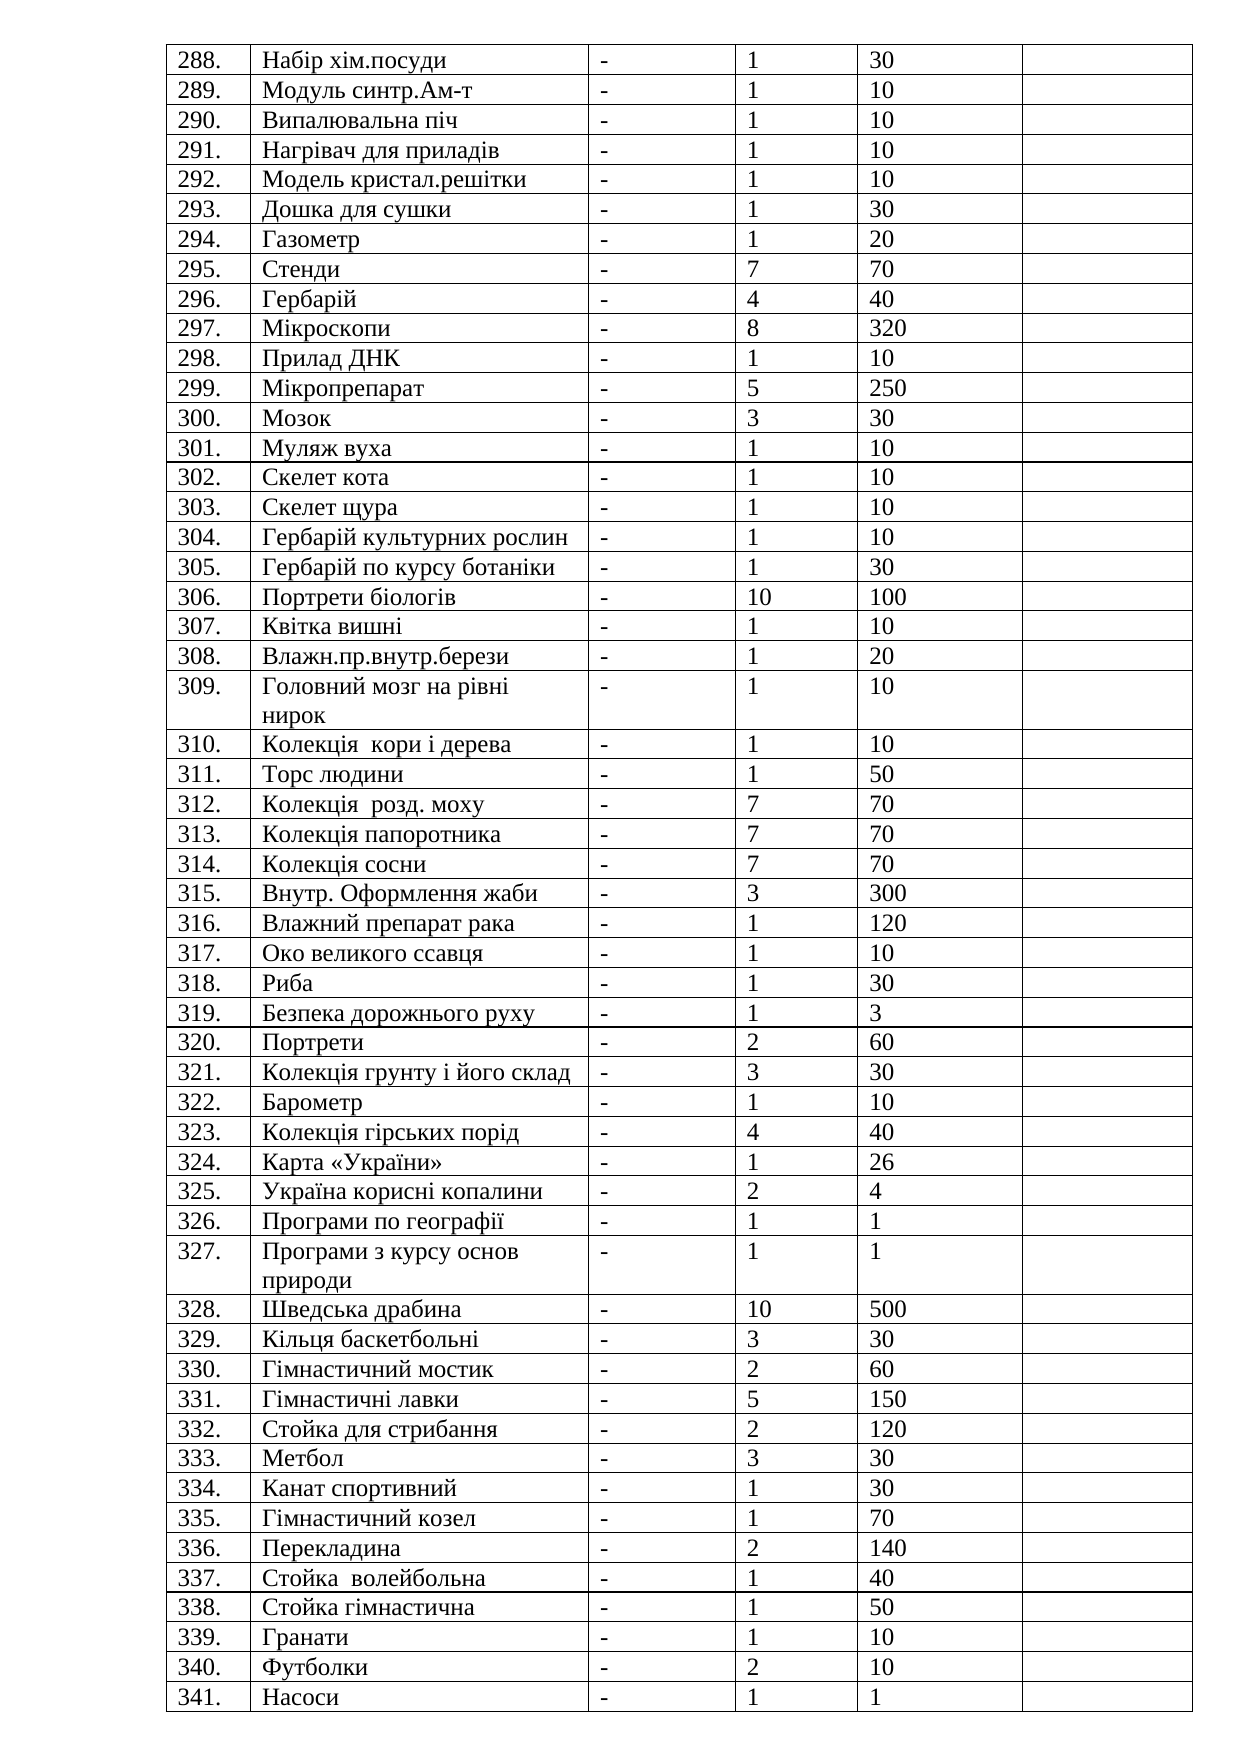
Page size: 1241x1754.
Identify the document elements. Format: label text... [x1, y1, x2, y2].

table_cell 5 [736, 373, 857, 402]
table_cell [1023, 908, 1192, 937]
table_cell [167, 1444, 250, 1472]
table_cell Торс людини [251, 759, 588, 788]
table_cell 10 [858, 938, 1022, 967]
table_cell [1023, 1176, 1192, 1205]
table_cell 320 [858, 314, 1022, 342]
table_cell [1023, 343, 1192, 372]
table_cell 10 [858, 1652, 1022, 1681]
table_cell Барометр [251, 1087, 588, 1116]
table_cell [1023, 1087, 1192, 1116]
table_cell 10 [736, 1295, 857, 1323]
table_cell [167, 879, 250, 907]
table_cell - [589, 1563, 735, 1591]
table_cell 3 [736, 879, 857, 907]
table_cell 1 [736, 343, 857, 372]
table_cell [1023, 314, 1192, 342]
table_cell 10 [858, 611, 1022, 640]
table_cell [1023, 1593, 1192, 1621]
table_cell 40 [858, 1117, 1022, 1146]
table_cell - [589, 759, 735, 788]
table_cell 1 [736, 1236, 857, 1293]
table_cell 1 [736, 1682, 857, 1711]
table_cell Модель кристал.решітки [251, 165, 588, 193]
table_cell [167, 224, 250, 253]
table_cell 26 [858, 1147, 1022, 1175]
table_cell [167, 1028, 250, 1056]
table_cell Головний мозг на рівні нирок [251, 671, 588, 728]
table_cell [167, 968, 250, 997]
table_cell Колекція розд. моху [251, 789, 588, 818]
table_cell Програми по географії [251, 1206, 588, 1235]
table_cell 10 [858, 671, 1022, 728]
table_cell 2 [736, 1354, 857, 1383]
table_cell - [589, 45, 735, 74]
table_cell 500 [858, 1295, 1022, 1323]
table_cell Гімнастичний мостик [251, 1354, 588, 1383]
table_cell 10 [736, 582, 857, 610]
table_cell Модуль синтр.Ам-т [251, 75, 588, 104]
table_cell - [589, 819, 735, 848]
table_cell 1 [736, 194, 857, 223]
table_cell [167, 254, 250, 283]
table_cell 10 [858, 105, 1022, 134]
table_cell [1023, 135, 1192, 163]
table_cell [1023, 254, 1192, 283]
table_cell 30 [858, 552, 1022, 581]
table_cell [167, 1622, 250, 1651]
table_cell [167, 849, 250, 877]
table_cell 1 [736, 611, 857, 640]
table_cell Нагрівач для приладів [251, 135, 588, 163]
table_cell - [589, 1354, 735, 1383]
table_cell [1023, 1236, 1192, 1293]
table_cell 1 [858, 1682, 1022, 1711]
table_cell [1023, 1117, 1192, 1146]
table_cell 3 [736, 403, 857, 432]
table_cell [1023, 373, 1192, 402]
table_cell 1 [736, 938, 857, 967]
table_cell - [589, 849, 735, 877]
table_cell - [589, 1593, 735, 1621]
table_cell [1023, 938, 1192, 967]
table_cell - [589, 314, 735, 342]
table_cell [1023, 1682, 1192, 1711]
table_cell Мікроскопи [251, 314, 588, 342]
table_cell [167, 1414, 250, 1442]
table_cell - [589, 1533, 735, 1562]
table_cell - [589, 1414, 735, 1442]
table_cell 10 [858, 1087, 1022, 1116]
table_cell Гербарій по курсу ботаніки [251, 552, 588, 581]
table_cell Гербарій [251, 284, 588, 312]
table_cell [1023, 1028, 1192, 1056]
table_cell [1023, 730, 1192, 758]
table_cell [1023, 789, 1192, 818]
table_cell [167, 641, 250, 670]
table_cell [1023, 463, 1192, 491]
table_cell [1023, 1354, 1192, 1383]
table_cell - [589, 582, 735, 610]
table_cell 1 [858, 1236, 1022, 1293]
table_cell 7 [736, 819, 857, 848]
table_cell 1 [736, 463, 857, 491]
table_cell 10 [858, 492, 1022, 521]
table_cell 30 [858, 1473, 1022, 1502]
table_cell 140 [858, 1533, 1022, 1562]
table_cell 4 [736, 284, 857, 312]
table_cell Футболки [251, 1652, 588, 1681]
table_cell 1 [736, 522, 857, 551]
table_cell 40 [858, 1563, 1022, 1591]
table_cell 2 [736, 1028, 857, 1056]
table_cell [167, 194, 250, 223]
table_cell 10 [858, 463, 1022, 491]
table_cell - [589, 671, 735, 728]
table_cell - [589, 1176, 735, 1205]
table_cell Гранати [251, 1622, 588, 1651]
table_cell [1023, 284, 1192, 312]
table_cell [1023, 224, 1192, 253]
table_cell - [589, 284, 735, 312]
table_cell - [589, 194, 735, 223]
table_cell [167, 1384, 250, 1413]
table_cell 4 [858, 1176, 1022, 1205]
table_cell Портрети [251, 1028, 588, 1056]
table_cell - [589, 1444, 735, 1472]
table_cell 50 [858, 759, 1022, 788]
table_cell 1 [736, 1206, 857, 1235]
table_cell 1 [736, 552, 857, 581]
table_cell [1023, 1295, 1192, 1323]
table_cell 2 [736, 1414, 857, 1442]
table_cell [1023, 1206, 1192, 1235]
table_cell 1 [736, 433, 857, 461]
table_cell Гербарій культурних рослин [251, 522, 588, 551]
table_cell - [589, 343, 735, 372]
table_cell [167, 135, 250, 163]
table_cell 7 [736, 254, 857, 283]
table_cell 1 [736, 1593, 857, 1621]
table_cell Мозок [251, 403, 588, 432]
table_cell 120 [858, 908, 1022, 937]
table_cell 1 [736, 45, 857, 74]
table_cell [1023, 1563, 1192, 1591]
table_cell 30 [858, 1444, 1022, 1472]
table_cell Колекція грунту і його склад [251, 1057, 588, 1086]
table_cell [1023, 582, 1192, 610]
table_cell [167, 938, 250, 967]
table_cell 100 [858, 582, 1022, 610]
table_cell Прилад ДНК [251, 343, 588, 372]
table_cell - [589, 165, 735, 193]
table_cell [167, 1563, 250, 1591]
table_cell 150 [858, 1384, 1022, 1413]
table_cell Гімнастичний козел [251, 1503, 588, 1532]
table_cell [167, 343, 250, 372]
table_cell [167, 1354, 250, 1383]
table_cell 60 [858, 1028, 1022, 1056]
table_cell 1 [736, 759, 857, 788]
table_cell - [589, 1652, 735, 1681]
table_cell Кільця баскетбольні [251, 1324, 588, 1353]
table_cell [167, 45, 250, 74]
table_cell [1023, 1384, 1192, 1413]
table_cell 70 [858, 819, 1022, 848]
table_cell 7 [736, 849, 857, 877]
table_cell 1 [736, 908, 857, 937]
table_cell Риба [251, 968, 588, 997]
table_cell [1023, 1414, 1192, 1442]
table_cell 1 [736, 105, 857, 134]
table_cell 250 [858, 373, 1022, 402]
table_cell 40 [858, 284, 1022, 312]
table_cell Стойка волейбольна [251, 1563, 588, 1591]
table_cell 70 [858, 789, 1022, 818]
table_cell [167, 1206, 250, 1235]
table_cell [167, 1295, 250, 1323]
table_cell [1023, 819, 1192, 848]
table_cell Безпека дорожнього руху [251, 998, 588, 1026]
table_cell 1 [736, 1563, 857, 1591]
table_cell - [589, 224, 735, 253]
table_cell [1023, 194, 1192, 223]
table_cell [167, 1236, 250, 1293]
table_cell - [589, 1236, 735, 1293]
table_cell Колекція гірських порід [251, 1117, 588, 1146]
table_cell [1023, 641, 1192, 670]
table_cell 10 [858, 433, 1022, 461]
table_cell [1023, 1473, 1192, 1502]
table_cell 2 [736, 1652, 857, 1681]
table_cell - [589, 611, 735, 640]
table_cell [167, 1057, 250, 1086]
table_cell - [589, 75, 735, 104]
table_cell 1 [736, 1622, 857, 1651]
table_cell [1023, 1324, 1192, 1353]
table_cell [1023, 671, 1192, 728]
table_cell 30 [858, 194, 1022, 223]
table_cell [1023, 403, 1192, 432]
table_cell 30 [858, 45, 1022, 74]
table_cell 1 [736, 492, 857, 521]
table_cell - [589, 522, 735, 551]
table_cell [167, 433, 250, 461]
table_cell 2 [736, 1533, 857, 1562]
table_cell - [589, 254, 735, 283]
table_cell 1 [736, 641, 857, 670]
table_cell [167, 1682, 250, 1711]
table_cell Карта «України» [251, 1147, 588, 1175]
table_cell [167, 1473, 250, 1502]
table_cell 10 [858, 730, 1022, 758]
table_cell [167, 1503, 250, 1532]
table_cell - [589, 463, 735, 491]
table_cell - [589, 968, 735, 997]
table_cell 1 [736, 1503, 857, 1532]
table_cell Колекція кори і дерева [251, 730, 588, 758]
table_cell 7 [736, 789, 857, 818]
table_cell 2 [736, 1176, 857, 1205]
table_cell - [589, 492, 735, 521]
table_cell 30 [858, 403, 1022, 432]
table_cell - [589, 433, 735, 461]
table_cell 70 [858, 849, 1022, 877]
table_cell - [589, 1087, 735, 1116]
table_cell Гімнастичні лавки [251, 1384, 588, 1413]
table_cell - [589, 1028, 735, 1056]
table_cell 30 [858, 968, 1022, 997]
table_cell 3 [736, 1444, 857, 1472]
table_cell 300 [858, 879, 1022, 907]
table_cell - [589, 135, 735, 163]
table_cell [167, 463, 250, 491]
table_cell 4 [736, 1117, 857, 1146]
table_cell [1023, 1057, 1192, 1086]
table_cell 1 [736, 1473, 857, 1502]
table_cell 10 [858, 135, 1022, 163]
table_cell - [589, 938, 735, 967]
table_cell [1023, 105, 1192, 134]
table_cell [1023, 879, 1192, 907]
table_cell - [589, 641, 735, 670]
table_cell [167, 998, 250, 1026]
table_cell 5 [736, 1384, 857, 1413]
table_cell [167, 582, 250, 610]
table_cell Стенди [251, 254, 588, 283]
table_cell [1023, 1622, 1192, 1651]
table_cell [167, 75, 250, 104]
table_cell - [589, 730, 735, 758]
table_cell - [589, 1503, 735, 1532]
table_cell Квітка вишні [251, 611, 588, 640]
table_cell [1023, 1444, 1192, 1472]
table_cell [1023, 492, 1192, 521]
table_cell Влажн.пр.внутр.берези [251, 641, 588, 670]
table_cell - [589, 1622, 735, 1651]
table_cell [1023, 552, 1192, 581]
table_cell Програми з курсу основ природи [251, 1236, 588, 1293]
table_cell 120 [858, 1414, 1022, 1442]
table_cell 3 [736, 1324, 857, 1353]
table_cell - [589, 105, 735, 134]
table_cell [1023, 1147, 1192, 1175]
table_cell 10 [858, 1622, 1022, 1651]
table_cell [1023, 522, 1192, 551]
table_cell - [589, 998, 735, 1026]
table_cell 60 [858, 1354, 1022, 1383]
table_cell 1 [736, 165, 857, 193]
table_cell [167, 1324, 250, 1353]
table_cell Насоси [251, 1682, 588, 1711]
table_cell [1023, 968, 1192, 997]
table_cell Випалювальна піч [251, 105, 588, 134]
table_cell Стойка для стрибання [251, 1414, 588, 1442]
table_cell - [589, 1057, 735, 1086]
table_cell Колекція сосни [251, 849, 588, 877]
table_cell [167, 789, 250, 818]
table_cell 10 [858, 75, 1022, 104]
table_cell Скелет кота [251, 463, 588, 491]
table_cell Колекція папоротника [251, 819, 588, 848]
table_cell [1023, 611, 1192, 640]
table_cell Шведська драбина [251, 1295, 588, 1323]
table_cell - [589, 789, 735, 818]
table_cell [1023, 849, 1192, 877]
table_cell Метбол [251, 1444, 588, 1472]
table_cell - [589, 1384, 735, 1413]
table_cell - [589, 552, 735, 581]
table_cell 70 [858, 1503, 1022, 1532]
table_cell [167, 759, 250, 788]
table_cell [167, 1147, 250, 1175]
table_cell [167, 105, 250, 134]
table_cell Мікропрепарат [251, 373, 588, 402]
table_cell 30 [858, 1324, 1022, 1353]
table_cell Дошка для сушки [251, 194, 588, 223]
table_cell Внутр. Оформлення жаби [251, 879, 588, 907]
table_cell - [589, 1682, 735, 1711]
table_cell Влажний препарат рака [251, 908, 588, 937]
table_cell [167, 165, 250, 193]
table_cell - [589, 1295, 735, 1323]
table_cell 1 [736, 968, 857, 997]
table_cell [167, 1593, 250, 1621]
table_cell [167, 1176, 250, 1205]
table_cell Скелет щура [251, 492, 588, 521]
table_cell 1 [736, 75, 857, 104]
table_cell [1023, 998, 1192, 1026]
table_cell 10 [858, 522, 1022, 551]
table_cell [167, 522, 250, 551]
table_cell [167, 403, 250, 432]
table_cell [1023, 759, 1192, 788]
table_cell [1023, 1652, 1192, 1681]
table_cell Стойка гімнастична [251, 1593, 588, 1621]
table_cell [167, 314, 250, 342]
table_cell 1 [736, 671, 857, 728]
table_cell - [589, 403, 735, 432]
table_cell Газометр [251, 224, 588, 253]
table_cell 50 [858, 1593, 1022, 1621]
table_cell 10 [858, 343, 1022, 372]
table_cell [1023, 1533, 1192, 1562]
table_cell - [589, 1206, 735, 1235]
table_cell [167, 1533, 250, 1562]
table_cell Муляж вуха [251, 433, 588, 461]
table_cell - [589, 879, 735, 907]
table_cell [167, 819, 250, 848]
table_cell 1 [736, 1147, 857, 1175]
table_cell [167, 908, 250, 937]
table_cell 1 [736, 1087, 857, 1116]
table_cell 20 [858, 641, 1022, 670]
table_cell [1023, 165, 1192, 193]
table_cell [167, 730, 250, 758]
table_cell Портрети біологів [251, 582, 588, 610]
table_cell 1 [736, 135, 857, 163]
table_cell 70 [858, 254, 1022, 283]
table_cell - [589, 1473, 735, 1502]
table_cell [167, 611, 250, 640]
table_cell 20 [858, 224, 1022, 253]
table_cell 1 [736, 730, 857, 758]
table_cell - [589, 373, 735, 402]
table_cell Перекладина [251, 1533, 588, 1562]
table_cell 3 [736, 1057, 857, 1086]
table_cell [1023, 1503, 1192, 1532]
table_cell Україна корисні копалини [251, 1176, 588, 1205]
table_cell [167, 492, 250, 521]
table_cell [1023, 75, 1192, 104]
table_cell 1 [736, 224, 857, 253]
table_cell 8 [736, 314, 857, 342]
table_cell 3 [858, 998, 1022, 1026]
table_cell - [589, 908, 735, 937]
table_cell [167, 671, 250, 728]
table_cell [167, 552, 250, 581]
table_cell 1 [858, 1206, 1022, 1235]
table_cell 1 [736, 998, 857, 1026]
table_cell [167, 373, 250, 402]
table_cell [167, 1652, 250, 1681]
table_cell 30 [858, 1057, 1022, 1086]
table_cell [1023, 45, 1192, 74]
table_cell [167, 1117, 250, 1146]
table_cell [167, 284, 250, 312]
table_cell - [589, 1117, 735, 1146]
table_cell - [589, 1324, 735, 1353]
table_cell [167, 1087, 250, 1116]
table_cell - [589, 1147, 735, 1175]
table_cell Набір хім.посуди [251, 45, 588, 74]
table_cell Око великого ссавця [251, 938, 588, 967]
table_cell 10 [858, 165, 1022, 193]
table_cell Канат спортивний [251, 1473, 588, 1502]
table_cell [1023, 433, 1192, 461]
